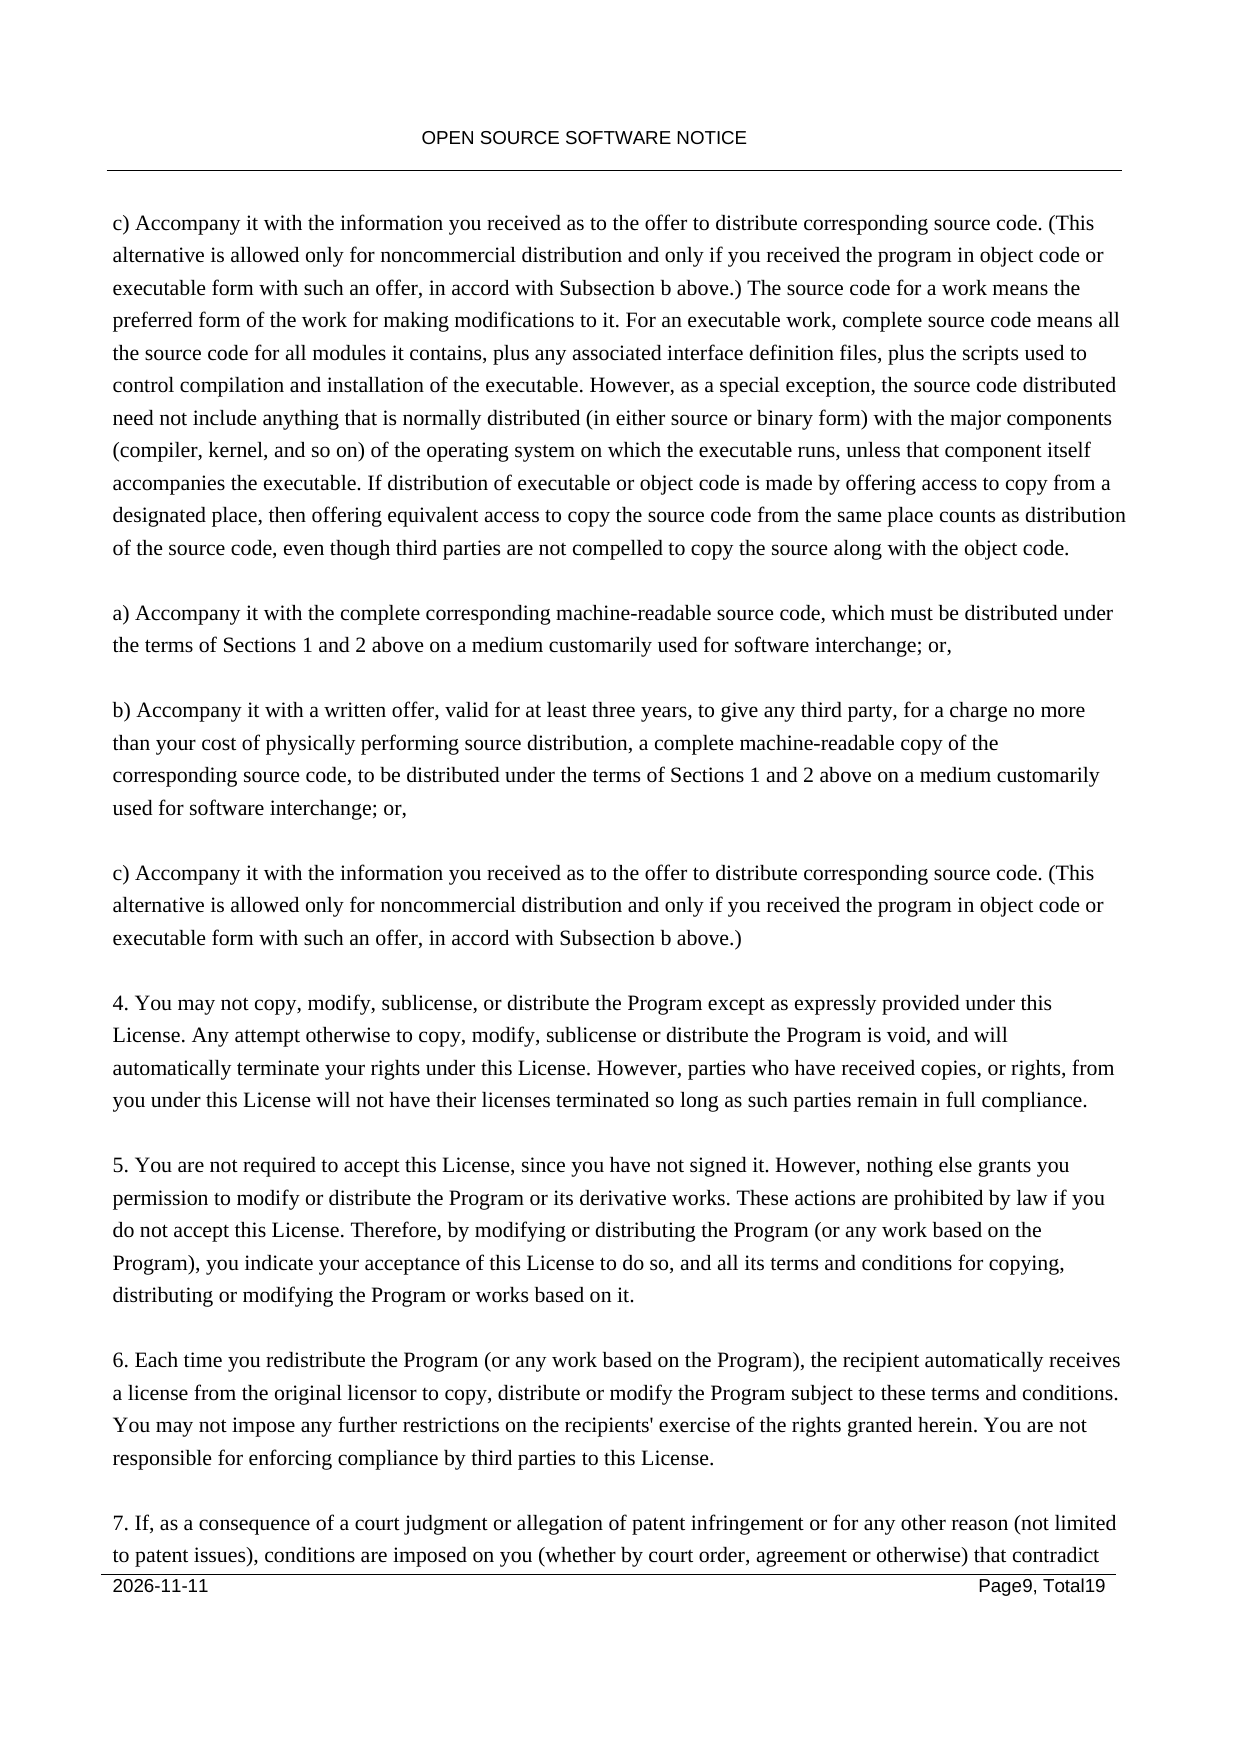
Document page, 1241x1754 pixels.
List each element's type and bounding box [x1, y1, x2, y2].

text [112, 206, 1128, 1571]
